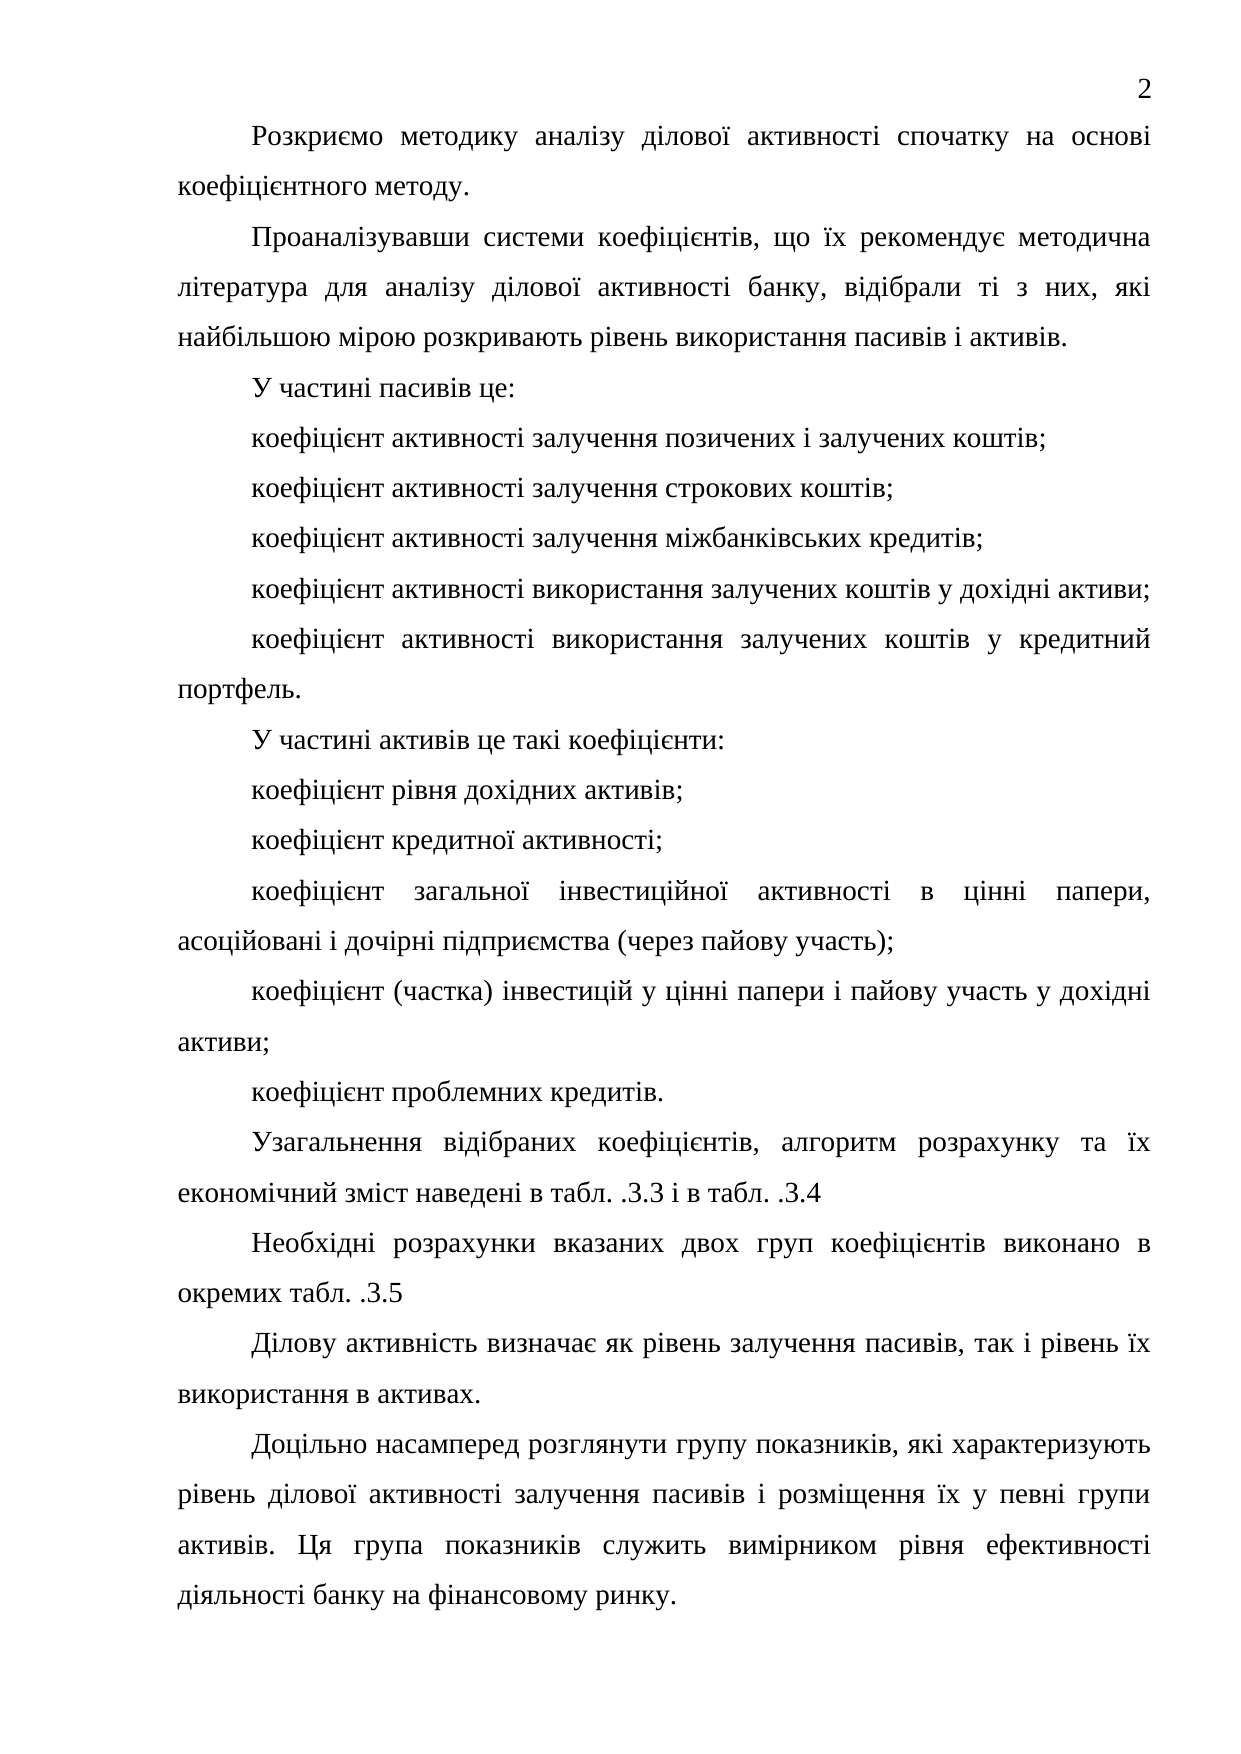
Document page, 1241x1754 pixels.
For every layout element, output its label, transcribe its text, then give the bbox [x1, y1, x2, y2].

text коефіцієнт рівня дохідних активів; [177, 772, 1152, 806]
text коефіцієнт (частка) інвестицій у цінні папери і пайову участь у дохідні активи; [177, 973, 1152, 1057]
text Проаналізувавши системи коефіцієнтів, що їх рекомендує методична література для аналізу ділової активності банку, відібрали ті з них, які найбільшою мірою розкривають рівень використання пасивів і активів. [177, 219, 1152, 353]
text Ділову активність визначає як рівень залучення пасивів, так і рівень їх використання в активах. [177, 1326, 1152, 1409]
text Узагальнення відібраних коефіцієнтів, алгоритм розрахунку та їх економічний зміст наведені в табл. .3.3 і в табл. .3.4 [177, 1124, 1152, 1208]
text Розкриємо методику аналізу ділової активності спочатку на основі коефіцієнтного методу. [177, 118, 1152, 202]
text коефіцієнт кредитної активності; [177, 822, 1152, 856]
text У частині активів це такі коефіцієнти: [177, 722, 1152, 755]
text коефіцієнт загальної інвестиційної активності в цінні папери, асоційовані і дочірні підприємства (через пайову участь); [177, 873, 1152, 957]
text коефіцієнт активності використання залучених коштів у кредитний портфель. [177, 621, 1152, 705]
text коефіцієнт активності залучення строкових коштів; [177, 470, 1152, 504]
text коефіцієнт активності залучення позичених і залучених коштів; [177, 420, 1152, 453]
text коефіцієнт проблемних кредитів. [177, 1074, 1152, 1108]
text Доцільно насамперед розглянути групу показників, які характеризують рівень ділової активності залучення пасивів і розміщення їх у певні групи активів. Ця група показників служить вимірником рівня ефективності діяльності банку на фінансовому ринку. [177, 1426, 1152, 1611]
text У частині пасивів це: [177, 370, 1152, 403]
text коефіцієнт активності залучення міжбанківських кредитів; [177, 521, 1152, 554]
text Необхідні розрахунки вказаних двох груп коефіцієнтів виконано в окремих табл. .3.5 [177, 1225, 1152, 1309]
text коефіцієнт активності використання залучених коштів у дохідні активи; [177, 571, 1152, 604]
